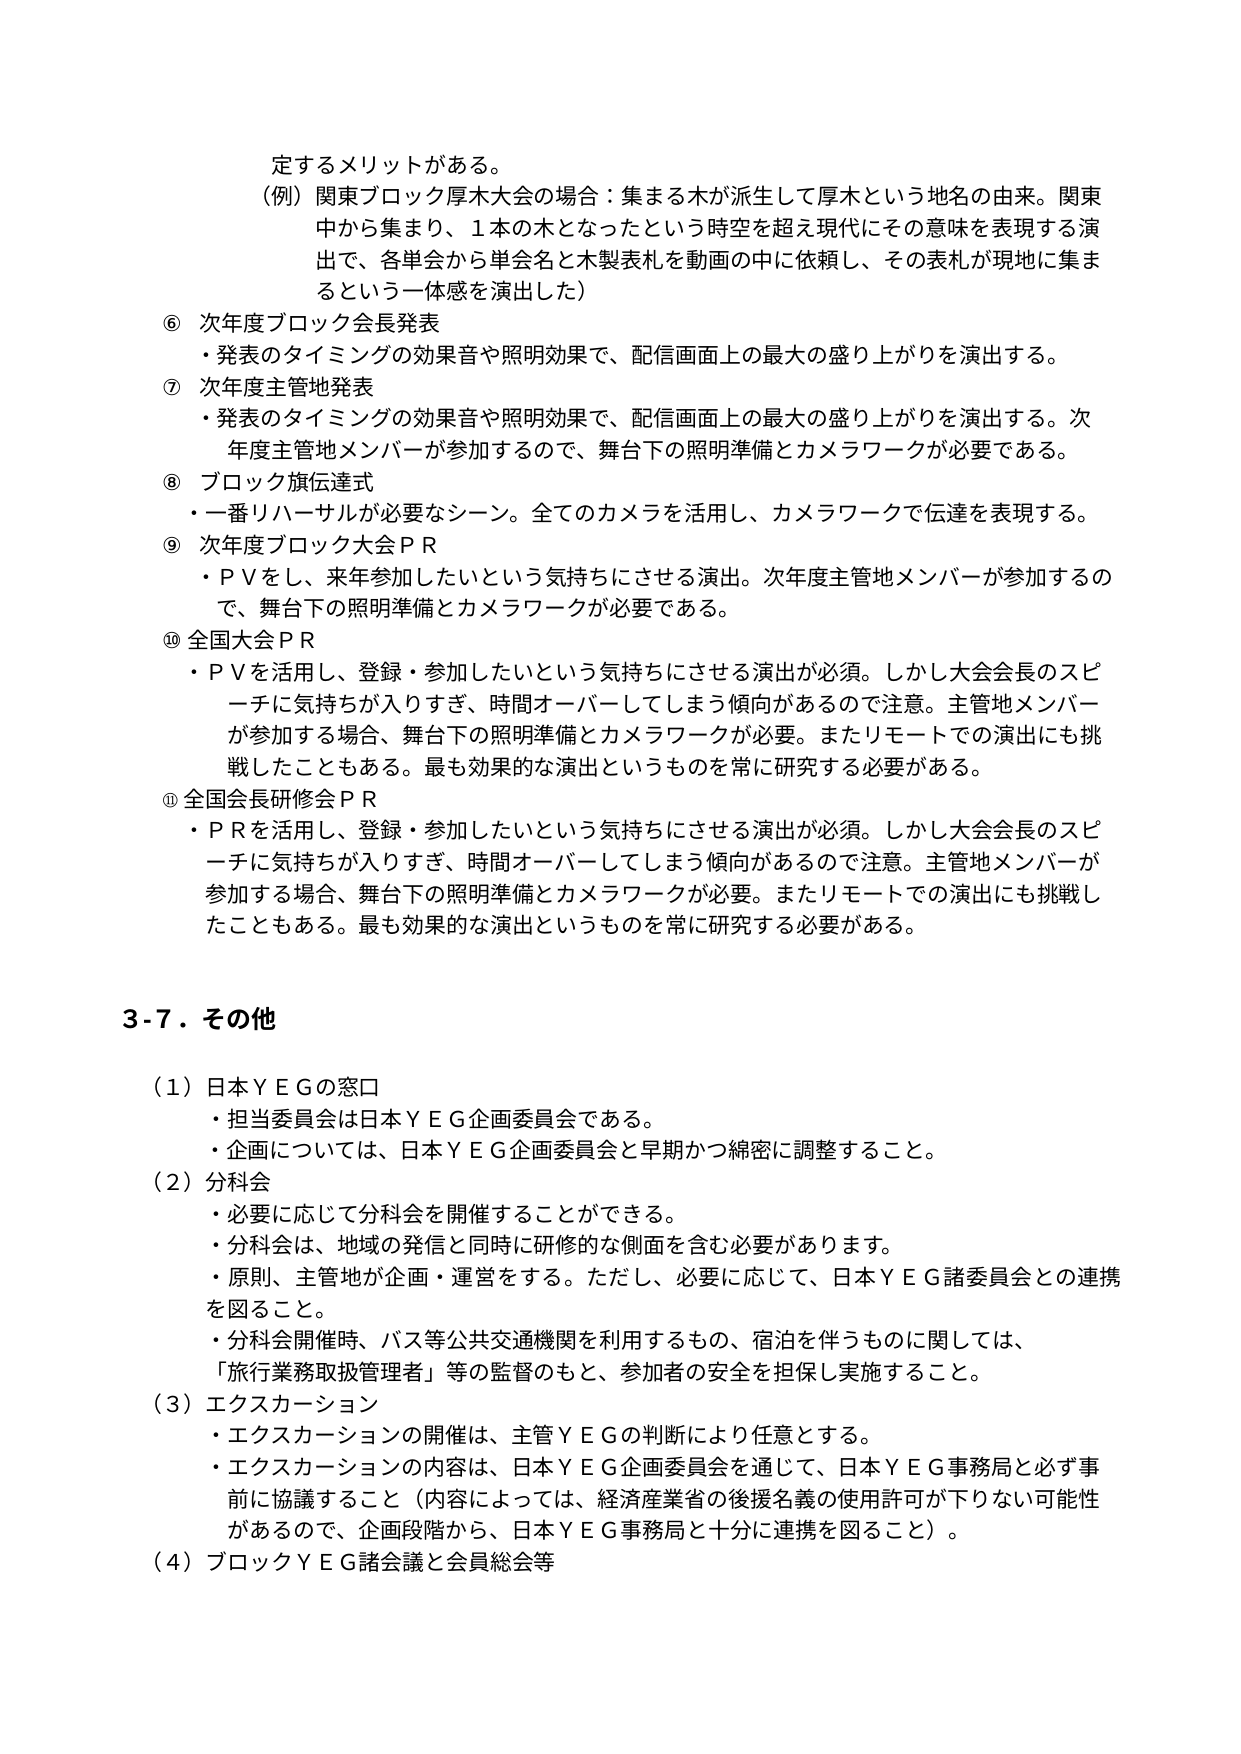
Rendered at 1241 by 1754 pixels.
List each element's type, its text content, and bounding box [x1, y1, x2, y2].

text があるので、企画段階から、日本ＹＥＧ事務局と十分に連携を図ること）。 [118, 1513, 1122, 1545]
list 次年度ブロック会長発表 [162, 306, 1122, 338]
text 参加する場合、舞台下の照明準備とカメラワークが必要。またリモートでの演出にも挑戦し [118, 877, 1122, 908]
text 戦したこともある。最も効果的な演出というものを常に研究する必要がある。 [118, 750, 1122, 782]
text るという一体感を演出した） [249, 274, 1122, 306]
text が参加する場合、舞台下の照明準備とカメラワークが必要。またリモートでの演出にも挑 [118, 718, 1122, 750]
text ・エクスカーションの内容は、日本ＹＥＧ企画委員会を通じて、日本ＹＥＧ事務局と必ず事 [118, 1450, 1122, 1482]
text 出で、各単会から単会名と木製表札を動画の中に依頼し、その表札が現地に集ま [249, 243, 1122, 274]
text ３-７．その他 [118, 999, 1122, 1036]
text （２）分科会 [118, 1165, 1122, 1197]
text 定するメリットがある。 [249, 148, 1122, 179]
text ・分科会開催時、バス等公共交通機関を利用するもの、宿泊を伴うものに関しては、 [118, 1323, 1122, 1355]
text （４）ブロックＹＥＧ諸会議と会員総会等 [118, 1545, 1122, 1577]
text ーチに気持ちが入りすぎ、時間オーバーしてしまう傾向があるので注意。主管地メンバー [118, 687, 1122, 718]
text 年度主管地メンバーが参加するので、舞台下の照明準備とカメラワークが必要である。 [206, 433, 1122, 464]
text ・企画については、日本ＹＥＧ企画委員会と早期かつ綿密に調整すること。 [204, 1133, 1122, 1165]
text ・ＰＲを活用し、登録・参加したいという気持ちにさせる演出が必須。しかし大会会長のスピ [118, 813, 1122, 845]
text たこともある。最も効果的な演出というものを常に研究する必要がある。 [118, 908, 1122, 940]
text ・ＰＶを活用し、登録・参加したいという気持ちにさせる演出が必須。しかし大会会長のスピ [118, 655, 1122, 687]
text ・分科会は、地域の発信と同時に研修的な側面を含む必要があります。 [206, 1228, 1122, 1260]
list 次年度主管地発表 [162, 369, 1122, 401]
text ・発表のタイミングの効果音や照明効果で、配信画面上の最大の盛り上がりを演出する。次 [118, 401, 1122, 433]
text ⑩ 全国大会ＰＲ [118, 623, 1122, 655]
list ブロック旗伝達式 [162, 464, 1122, 496]
text （例）関東ブロック厚木大会の場合：集まる木が派生して厚木という地名の由来。関東 [249, 179, 1122, 211]
text （３）エクスカーション [118, 1387, 1122, 1418]
text で、舞台下の照明準備とカメラワークが必要である。 [118, 591, 1122, 623]
text ・エクスカーションの開催は、主管ＹＥＧの判断により任意とする。 [118, 1418, 1122, 1450]
text ・担当委員会は日本ＹＥＧ企画委員会である。 [118, 1102, 1122, 1133]
text 中から集まり、１本の木となったという時空を超え現代にその意味を表現する演 [249, 211, 1122, 243]
text ・発表のタイミングの効果音や照明効果で、配信画面上の最大の盛り上がりを演出する。 [162, 338, 1122, 369]
text ・一番リハーサルが必要なシーン。全てのカメラを活用し、カメラワークで伝達を表現する。 [118, 496, 1122, 528]
text ・ＰＶをし、来年参加したいという気持ちにさせる演出。次年度主管地メンバーが参加するの [118, 560, 1122, 591]
text ・必要に応じて分科会を開催することができる。 [206, 1197, 1122, 1228]
text ・原則、主管地が企画・運営をする。ただし、必要に応じて、日本ＹＥＧ諸委員会との連携を図ること。 [206, 1260, 1122, 1323]
text 前に協議すること（内容によっては、経済産業省の後援名義の使用許可が下りない可能性 [118, 1482, 1122, 1513]
text 「旅行業務取扱管理者」等の監督のもと、参加者の安全を担保し実施すること。 [118, 1355, 1122, 1387]
text ーチに気持ちが入りすぎ、時間オーバーしてしまう傾向があるので注意。主管地メンバーが [118, 845, 1122, 877]
text （１）日本ＹＥＧの窓口 [118, 1070, 1122, 1102]
list 次年度ブロック大会ＰＲ [162, 528, 1122, 560]
text ⑪全国会長研修会ＰＲ [118, 782, 1122, 813]
